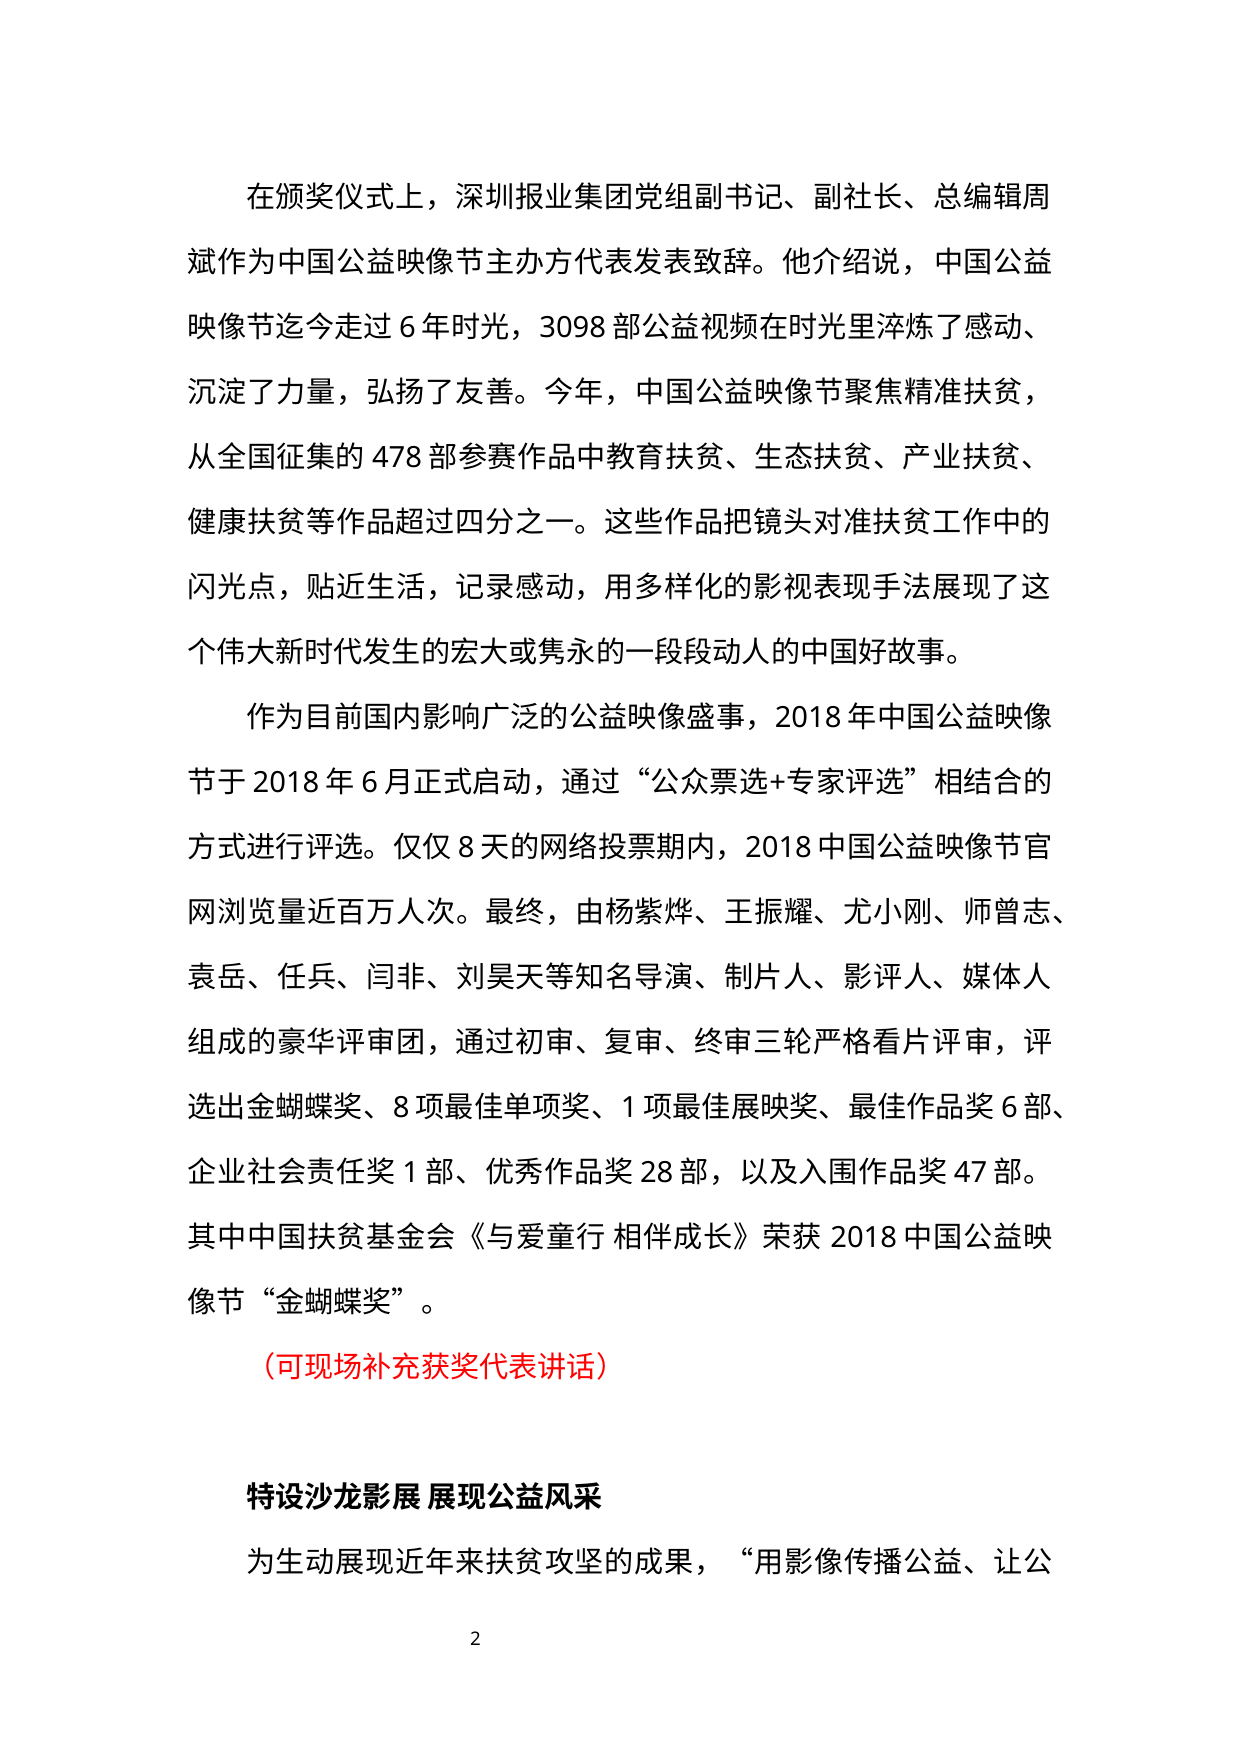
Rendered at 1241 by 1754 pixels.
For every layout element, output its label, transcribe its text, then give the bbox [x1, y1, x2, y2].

text 特设沙龙影展 展现公益风采 [187, 1462, 1053, 1527]
text 作为目前国内影响广泛的公益映像盛事，2018年中国公益映像节于2018年6月正式启动，通过“公众票选+专家评选”相结合的方式进行评选。仅仅8天的网络投票期内，2018中国公益映像节官网浏览量近百万人次。最终，由杨紫烨、王振耀、尤小刚、师曾志、袁岳、任兵、闫非、刘昊天等知名导演、制片人、影评人、媒体人组成的豪华评审团，通过初审、复审、终审三轮严格看片评审，评选出金蝴蝶奖、8项最佳单项奖、1项最佳展映奖、最佳作品奖6部、企业社会责任奖1部、优秀作品奖28部，以及入围作品奖47部。其中中国扶贫基金会《与爱童行 相伴成长》荣获2018中国公益映像节“金蝴蝶奖”。 [187, 682, 1053, 1332]
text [187, 1527, 1053, 1592]
text 在颁奖仪式上，深圳报业集团党组副书记、副社长、总编辑周斌作为中国公益映像节主办方代表发表致辞。他介绍说，中国公益映像节迄今走过6年时光，3098部公益视频在时光里淬炼了感动、沉淀了力量，弘扬了友善。今年，中国公益映像节聚焦精准扶贫，从全国征集的478部参赛作品中教育扶贫、生态扶贫、产业扶贫、健康扶贫等作品超过四分之一。这些作品把镜头对准扶贫工作中的闪光点，贴近生活，记录感动，用多样化的影视表现手法展现了这个伟大新时代发生的宏大或隽永的一段段动人的中国好故事。 [187, 162, 1053, 682]
text （可现场补充获奖代表讲话） [187, 1332, 1053, 1397]
